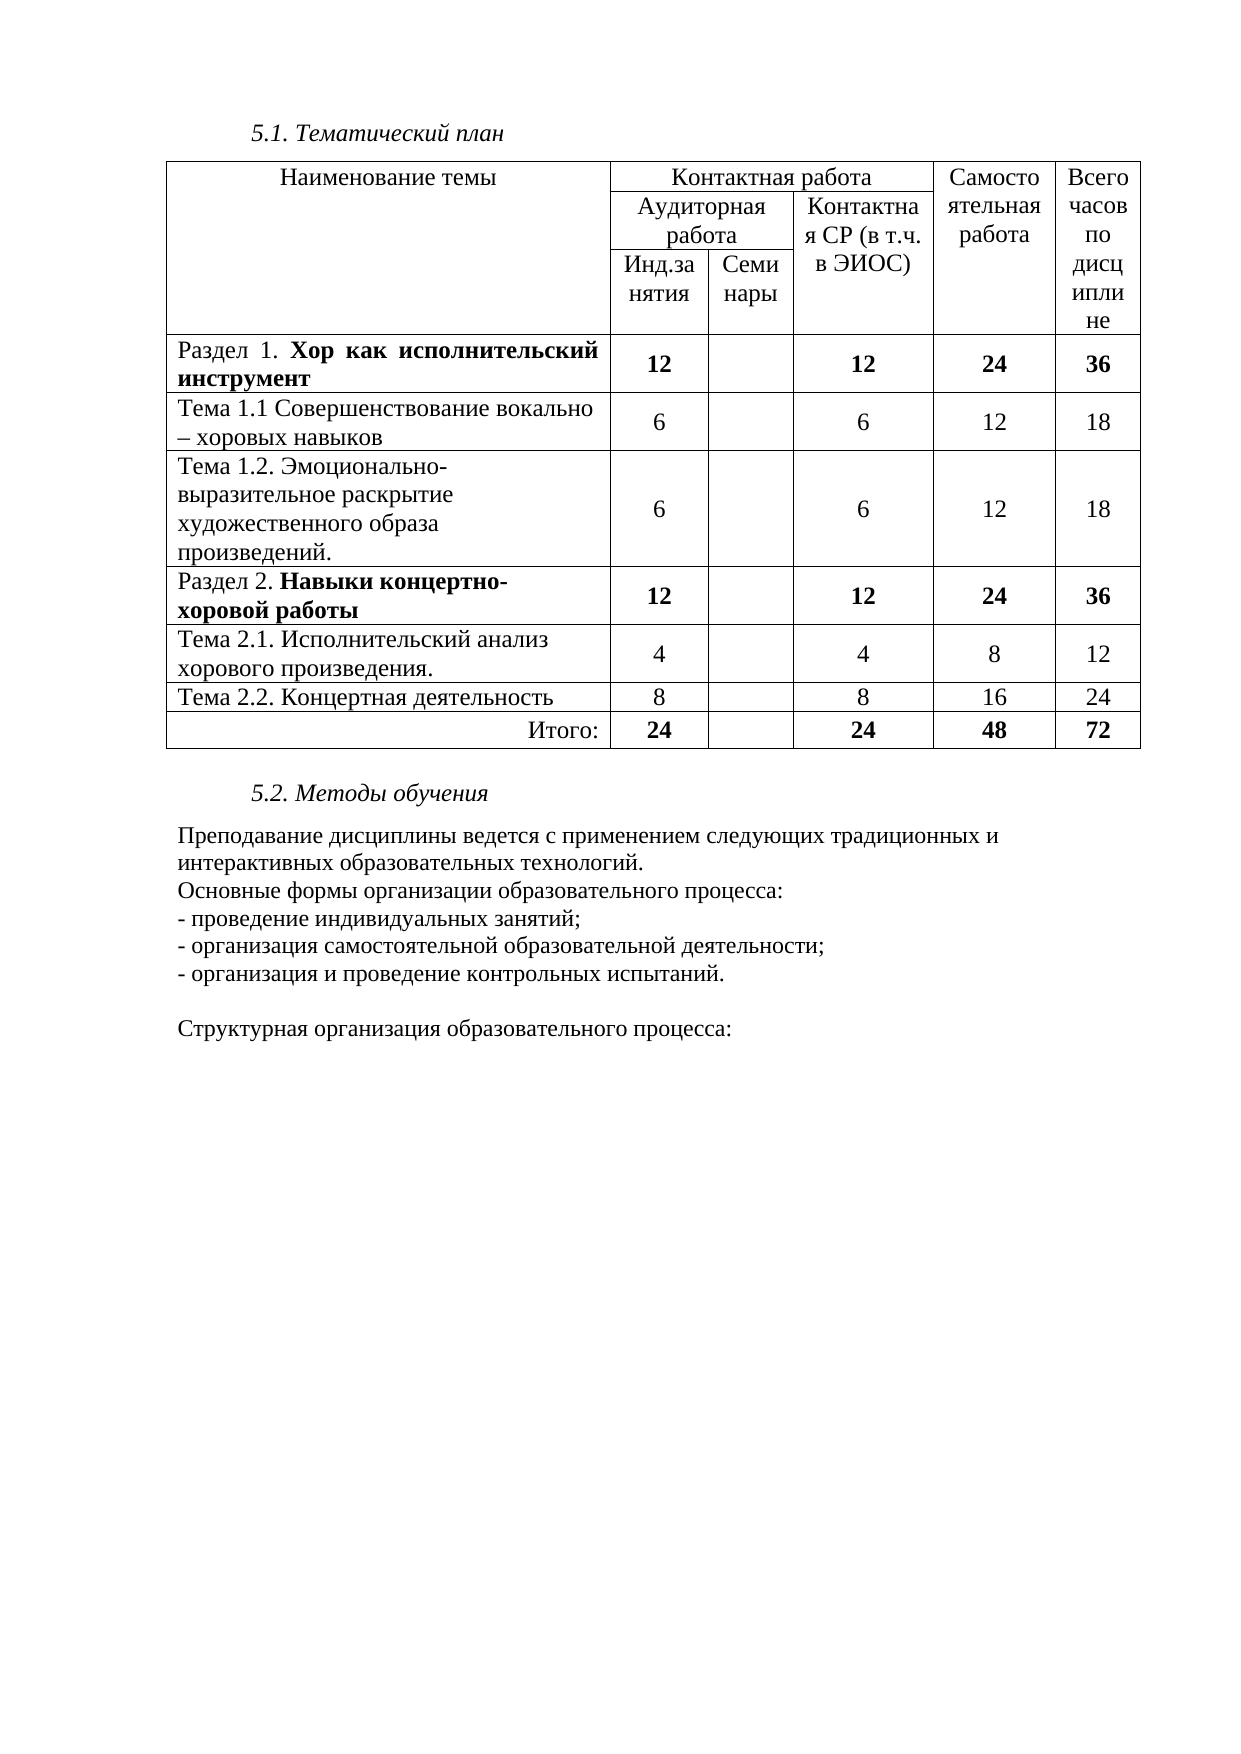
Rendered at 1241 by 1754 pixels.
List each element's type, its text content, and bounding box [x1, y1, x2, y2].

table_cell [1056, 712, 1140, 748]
text - организация и проведение контрольных испытаний. [177, 959, 1152, 986]
text 5.1. Тематический план [177, 118, 1152, 147]
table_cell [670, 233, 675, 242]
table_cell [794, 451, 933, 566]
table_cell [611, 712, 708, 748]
text - организация самостоятельной образовательной деятельности; [177, 931, 1152, 959]
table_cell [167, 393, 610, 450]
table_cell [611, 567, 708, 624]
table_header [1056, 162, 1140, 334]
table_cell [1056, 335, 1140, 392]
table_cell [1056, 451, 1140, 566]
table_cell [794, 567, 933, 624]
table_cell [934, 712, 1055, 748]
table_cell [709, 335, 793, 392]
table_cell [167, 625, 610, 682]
text 5.2. Методы обучения [177, 778, 1152, 806]
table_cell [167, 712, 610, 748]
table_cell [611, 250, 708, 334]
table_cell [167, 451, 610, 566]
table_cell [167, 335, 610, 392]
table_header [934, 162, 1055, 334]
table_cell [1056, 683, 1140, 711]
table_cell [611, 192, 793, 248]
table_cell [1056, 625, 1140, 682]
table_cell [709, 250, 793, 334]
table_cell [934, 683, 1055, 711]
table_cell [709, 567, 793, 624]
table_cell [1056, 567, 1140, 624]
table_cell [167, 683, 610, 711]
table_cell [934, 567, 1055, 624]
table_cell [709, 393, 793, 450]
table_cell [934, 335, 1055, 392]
text Преподавание дисциплины ведется с применением следующих традиционных и интерактивных образовательных технологий. [177, 821, 1152, 876]
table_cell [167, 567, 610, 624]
text - проведение индивидуальных занятий; [177, 903, 1152, 931]
text Структурная организация образовательного процесса: [177, 1014, 1152, 1042]
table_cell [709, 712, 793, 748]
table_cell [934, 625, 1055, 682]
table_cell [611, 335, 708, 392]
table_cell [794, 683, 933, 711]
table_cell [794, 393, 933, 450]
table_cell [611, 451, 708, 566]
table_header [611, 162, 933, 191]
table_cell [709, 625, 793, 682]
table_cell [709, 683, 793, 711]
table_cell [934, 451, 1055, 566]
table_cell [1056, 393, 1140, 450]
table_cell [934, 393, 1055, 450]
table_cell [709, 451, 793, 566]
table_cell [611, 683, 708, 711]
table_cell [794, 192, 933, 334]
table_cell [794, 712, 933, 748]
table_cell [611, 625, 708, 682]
text Основные формы организации образовательного процесса: [177, 876, 1152, 903]
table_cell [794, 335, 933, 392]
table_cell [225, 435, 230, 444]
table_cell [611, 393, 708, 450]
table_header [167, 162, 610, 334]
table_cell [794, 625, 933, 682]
